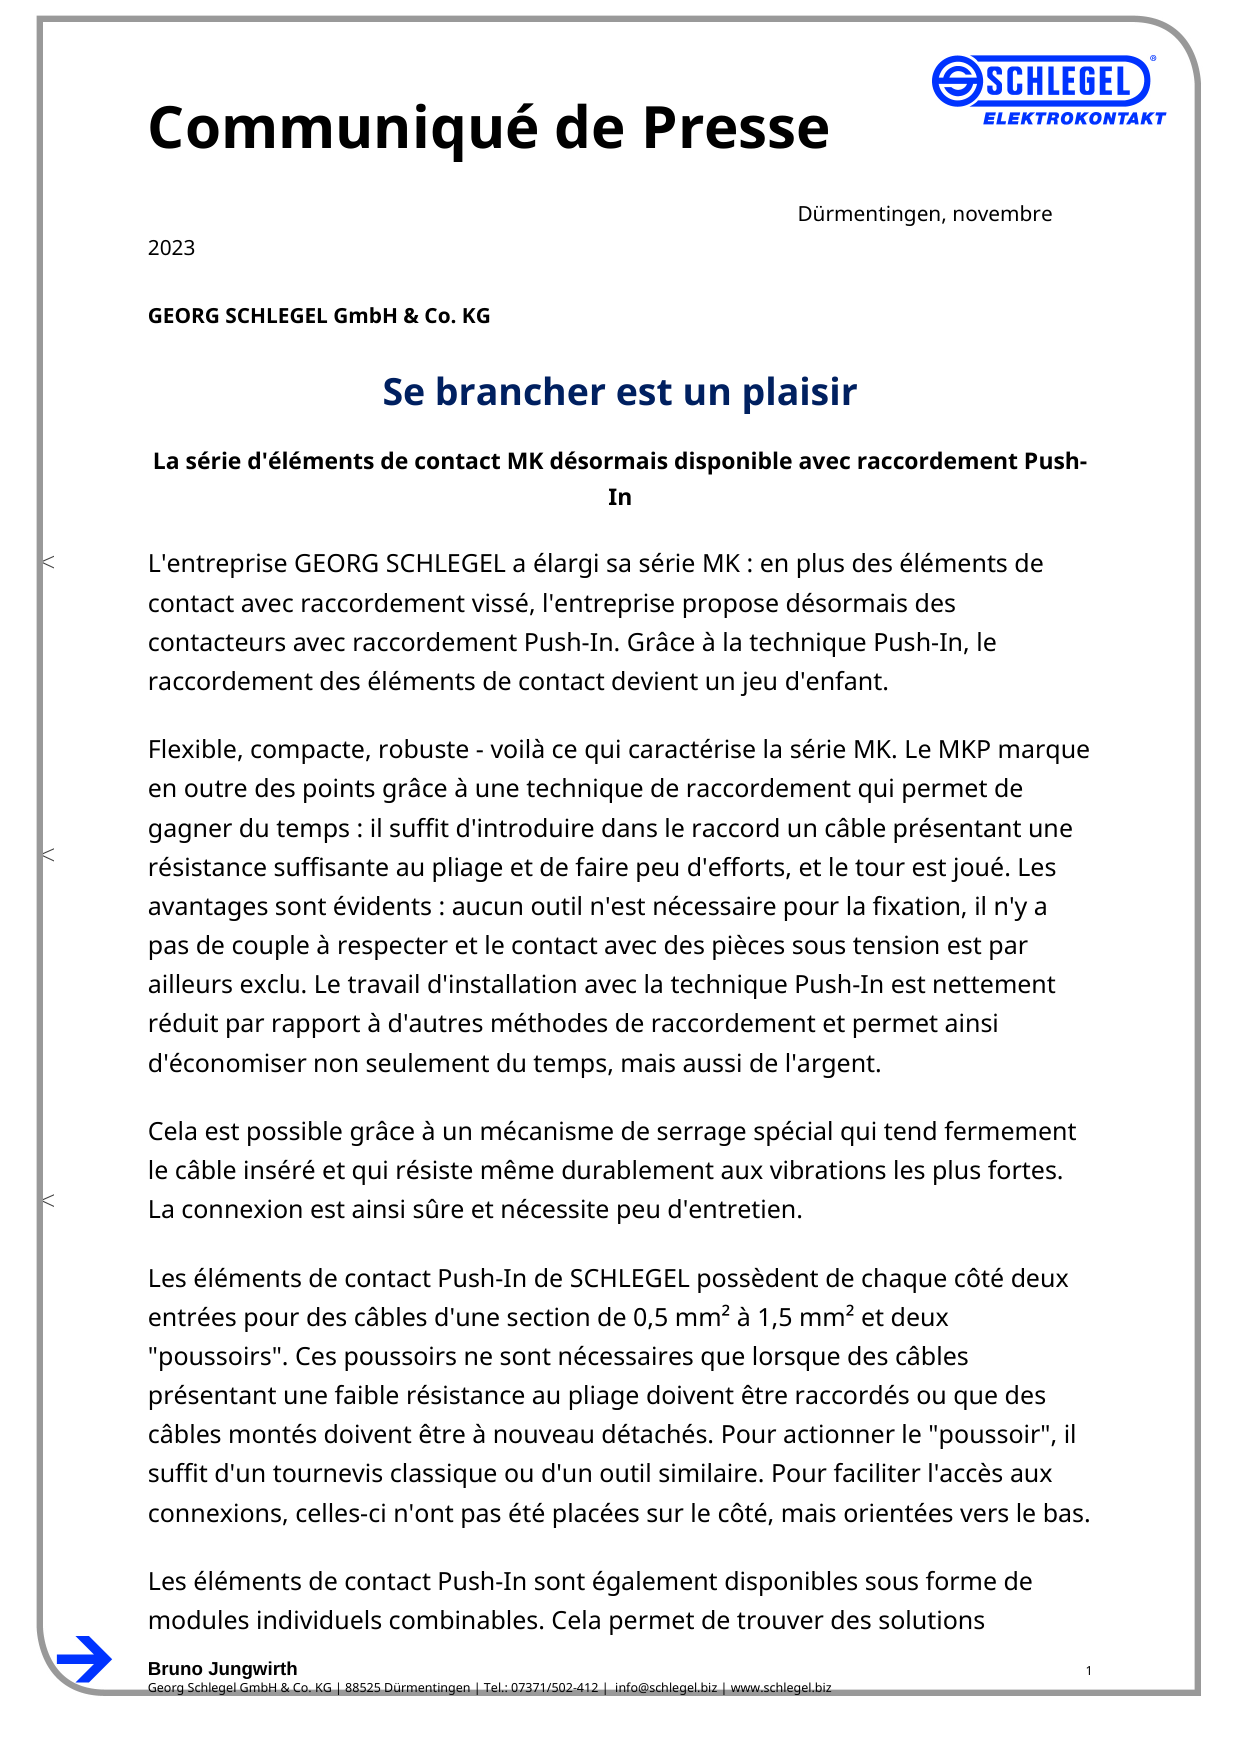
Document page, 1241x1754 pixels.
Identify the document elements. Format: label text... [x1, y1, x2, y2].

text GEORG SCHLEGEL GmbH & Co. KG [148, 302, 1093, 330]
text La série d'éléments de contact MK désormais disponible avec raccordement Push-In [148, 445, 1093, 512]
text Les éléments de contact Push-In de SCHLEGEL possèdent de chaque côté deux entrées pour des câbles d'une section de 0,5 mm² à 1,5 mm² et deux "poussoirs". Ces poussoirs ne sont nécessaires que lorsque des câbles présentant une faible résistance au pliage doivent être raccordés ou que des câbles montés doivent être à nouveau détachés. Pour actionner le "poussoir", il suffit d'un tournevis classique ou d'un outil similaire. Pour faciliter l'accès aux connexions, celles-ci n'ont pas été placées sur le côté, mais orientées vers le bas. [148, 1260, 1093, 1529]
picture [0, 0, 1239, 1732]
text L'entreprise GEORG SCHLEGEL a élargi sa série MK : en plus des éléments de contact avec raccordement vissé, l'entreprise propose désormais des contacteurs avec raccordement Push-In. Grâce à la technique Push-In, le raccordement des éléments de contact devient un jeu d'enfant. [148, 546, 1093, 698]
text Dürmentingen, novembre 2023 [148, 199, 1093, 262]
text Cela est possible grâce à un mécanisme de serrage spécial qui tend fermement le câble inséré et qui résiste même durablement aux vibrations les plus fortes. La connexion est ainsi sûre et nécessite peu d'entretien. [148, 1114, 1093, 1226]
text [148, 1564, 1093, 1637]
text Flexible, compacte, robuste - voilà ce qui caractérise la série MK. Le MKP marque en outre des points grâce à une technique de raccordement qui permet de gagner du temps : il suffit d'introduire dans le raccord un câble présentant une résistance suffisante au pliage et de faire peu d'efforts, et le tour est joué. Les avantages sont évidents : aucun outil n'est nécessaire pour la fixation, il n'y a pas de couple à respecter et le contact avec des pièces sous tension est par ailleurs exclu. Le travail d'installation avec la technique Push-In est nettement réduit par rapport à d'autres méthodes de raccordement et permet ainsi d'économiser non seulement du temps, mais aussi de l'argent. [148, 732, 1093, 1079]
text Se brancher est un plaisir [148, 365, 1093, 416]
